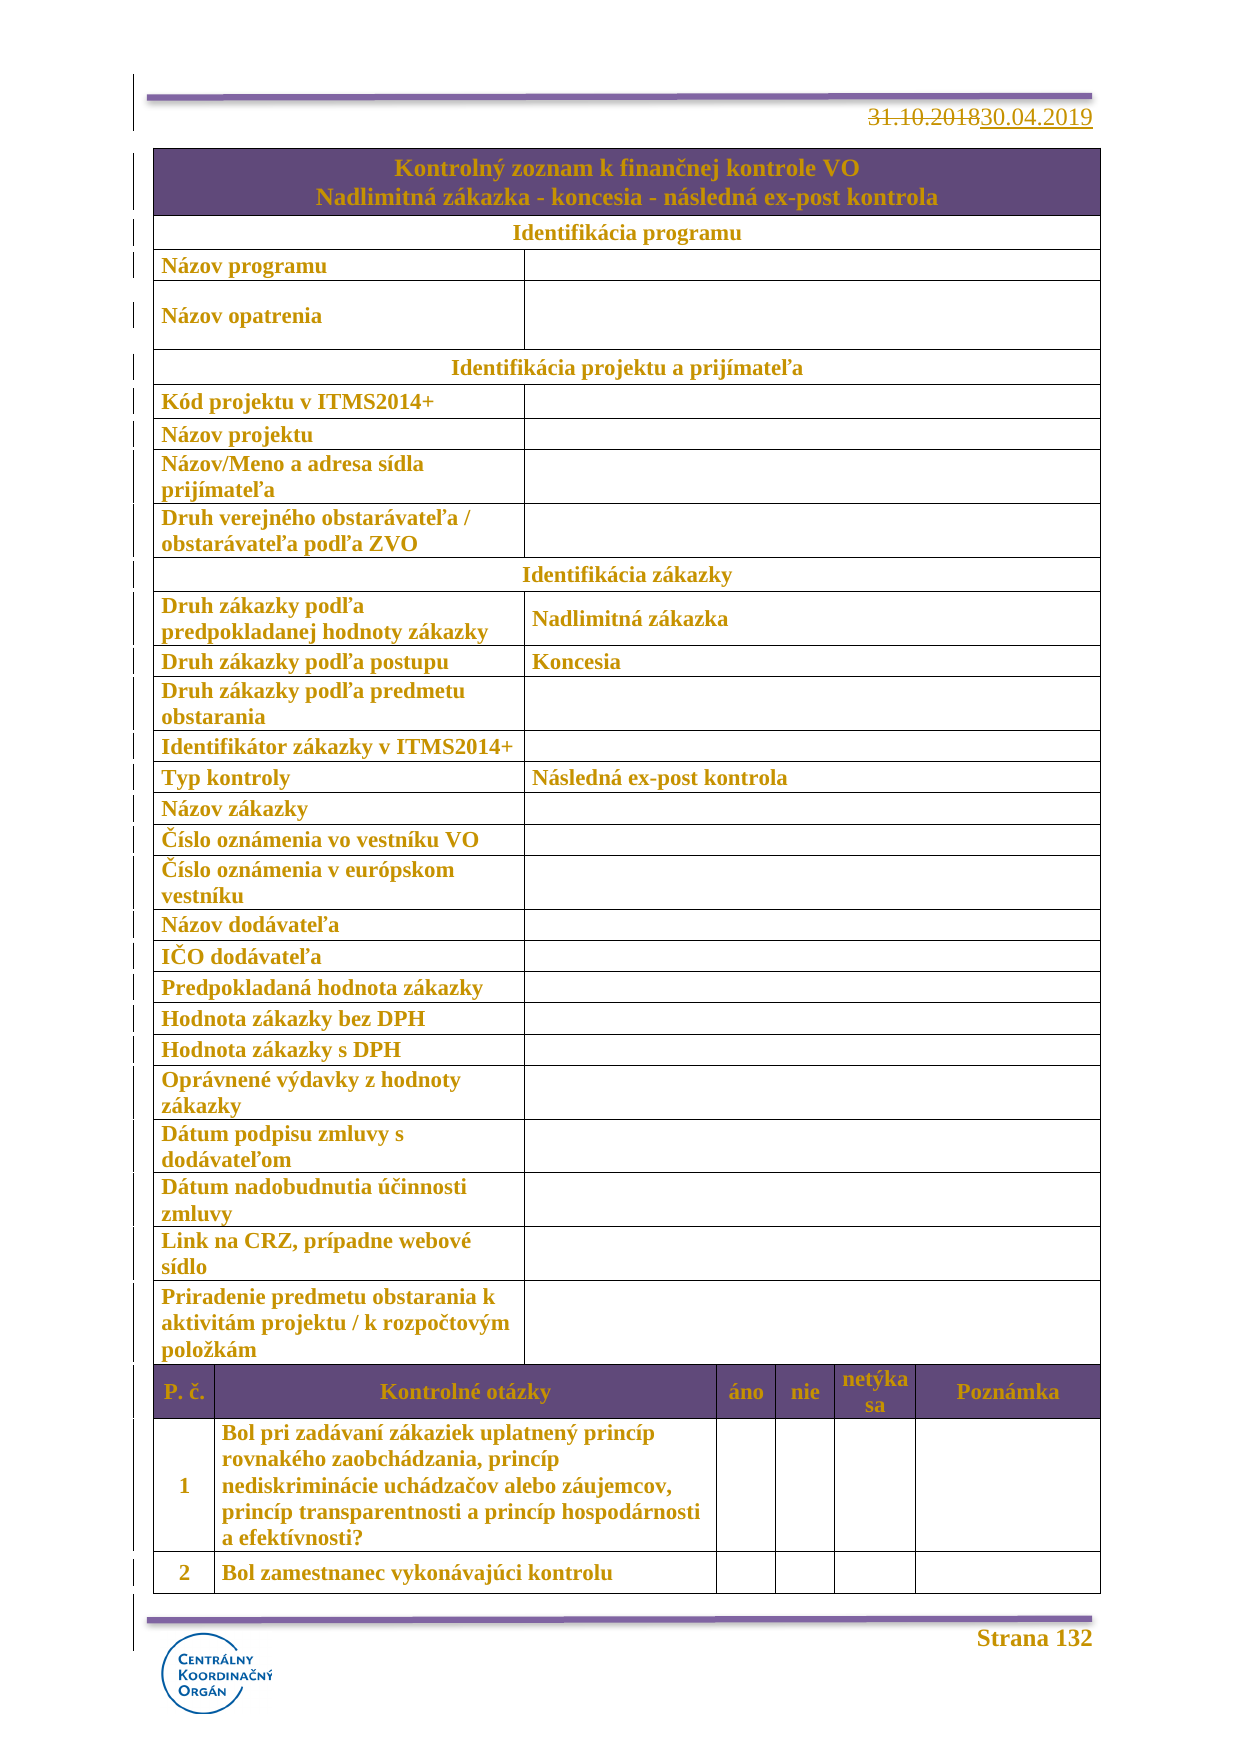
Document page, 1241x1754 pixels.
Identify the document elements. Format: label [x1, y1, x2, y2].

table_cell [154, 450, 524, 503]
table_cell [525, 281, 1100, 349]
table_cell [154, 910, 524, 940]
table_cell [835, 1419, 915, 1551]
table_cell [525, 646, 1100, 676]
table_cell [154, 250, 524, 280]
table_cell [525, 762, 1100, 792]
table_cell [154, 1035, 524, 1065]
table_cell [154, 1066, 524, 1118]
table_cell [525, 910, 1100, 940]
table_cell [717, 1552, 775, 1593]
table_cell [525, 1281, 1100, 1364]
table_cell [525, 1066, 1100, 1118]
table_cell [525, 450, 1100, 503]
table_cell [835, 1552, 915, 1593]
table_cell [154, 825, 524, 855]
picture [159, 1631, 272, 1713]
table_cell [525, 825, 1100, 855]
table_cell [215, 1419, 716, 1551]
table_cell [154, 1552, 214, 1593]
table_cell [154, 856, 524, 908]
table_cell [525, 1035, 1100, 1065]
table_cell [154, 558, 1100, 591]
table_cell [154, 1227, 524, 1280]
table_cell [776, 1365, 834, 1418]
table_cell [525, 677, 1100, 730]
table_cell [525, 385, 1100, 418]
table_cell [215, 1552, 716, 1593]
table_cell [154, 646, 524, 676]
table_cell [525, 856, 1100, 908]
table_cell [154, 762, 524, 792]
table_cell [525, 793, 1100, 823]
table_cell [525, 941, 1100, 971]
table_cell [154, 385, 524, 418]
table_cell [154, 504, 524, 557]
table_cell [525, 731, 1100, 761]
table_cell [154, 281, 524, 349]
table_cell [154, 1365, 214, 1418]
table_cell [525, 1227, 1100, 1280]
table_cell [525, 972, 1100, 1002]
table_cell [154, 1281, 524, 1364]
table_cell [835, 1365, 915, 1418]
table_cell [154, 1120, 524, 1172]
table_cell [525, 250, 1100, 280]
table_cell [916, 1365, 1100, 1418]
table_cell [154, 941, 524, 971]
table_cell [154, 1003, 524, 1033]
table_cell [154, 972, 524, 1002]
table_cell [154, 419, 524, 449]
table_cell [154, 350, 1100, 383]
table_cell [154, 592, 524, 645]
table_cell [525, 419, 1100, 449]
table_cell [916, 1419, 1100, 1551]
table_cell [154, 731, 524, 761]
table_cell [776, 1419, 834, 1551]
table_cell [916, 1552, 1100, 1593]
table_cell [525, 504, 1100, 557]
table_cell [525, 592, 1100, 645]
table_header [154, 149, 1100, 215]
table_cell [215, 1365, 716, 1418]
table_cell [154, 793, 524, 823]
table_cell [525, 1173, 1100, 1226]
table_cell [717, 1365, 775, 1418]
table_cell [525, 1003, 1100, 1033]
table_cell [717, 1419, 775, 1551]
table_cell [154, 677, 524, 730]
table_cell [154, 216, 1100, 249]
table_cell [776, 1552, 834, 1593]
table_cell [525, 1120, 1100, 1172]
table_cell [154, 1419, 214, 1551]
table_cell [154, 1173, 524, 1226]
